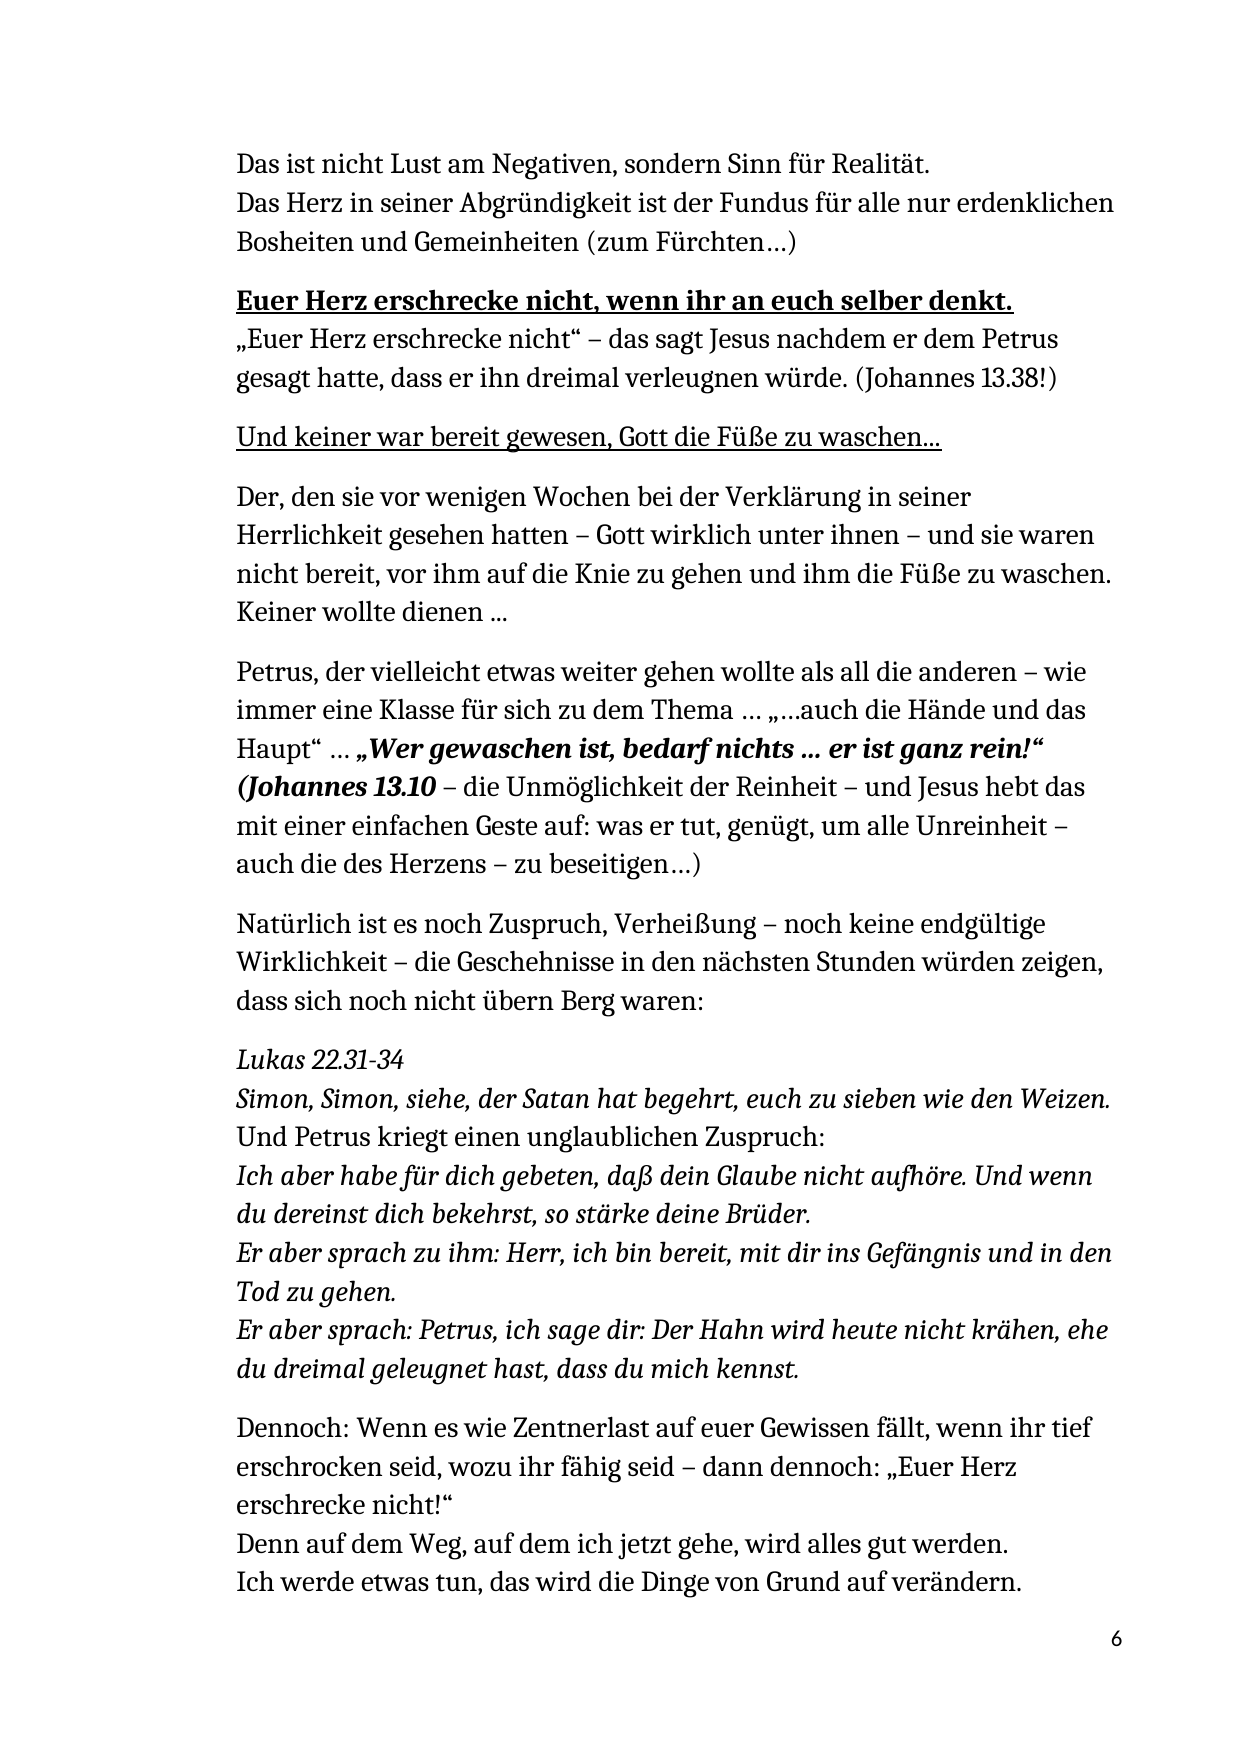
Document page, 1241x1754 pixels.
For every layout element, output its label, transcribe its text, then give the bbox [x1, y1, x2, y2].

text Petrus, der vielleicht etwas weiter gehen wollte als all die anderen – wie immer eine Klasse für sich zu dem Thema … „…auch die Hände und das Haupt“ … „Wer gewaschen ist, bedarf nichts … er ist ganz rein!“ (Johannes 13.10 – die Unmöglichkeit der Reinheit – und Jesus hebt das mit einer einfachen Geste auf: was er tut, genügt, um alle Unreinheit – auch die des Herzens – zu beseitigen…) [236, 655, 1122, 881]
text Euer Herz erschrecke nicht, wenn ihr an euch selber denkt. „Euer Herz erschrecke nicht“ – das sagt Jesus nachdem er dem Petrus gesagt hatte, dass er ihn dreimal verleugnen würde. (Johannes 13.38!) [236, 284, 1122, 395]
text Lukas 22.31-34 Simon, Simon, siehe, der Satan hat begehrt, euch zu sieben wie den Weizen. Und Petrus kriegt einen unglaublichen Zuspruch: Ich aber habe für dich gebeten, daß dein Glaube nicht aufhöre. Und wenn du dereinst dich bekehrst, so stärke deine Brüder. Er aber sprach zu ihm: Herr, ich bin bereit, mit dir ins Gefängnis und in den Tod zu gehen. Er aber sprach: Petrus, ich sage dir: Der Hahn wird heute nicht krähen, ehe du dreimal geleugnet hast, dass du mich kennst. [236, 1043, 1122, 1385]
text Natürlich ist es noch Zuspruch, Verheißung – noch keine endgültige Wirklichkeit – die Geschehnisse in den nächsten Stunden würden zeigen, dass sich noch nicht übern Berg waren: [236, 907, 1122, 1018]
text Das ist nicht Lust am Negativen, sondern Sinn für Realität. Das Herz in seiner Abgründigkeit ist der Fundus für alle nur erdenklichen Bosheiten und Gemeinheiten (zum Fürchten…) [236, 148, 1122, 258]
text Und keiner war bereit gewesen, Gott die Füße zu waschen... [236, 421, 1122, 454]
text Dennoch: Wenn es wie Zentnerlast auf euer Gewissen fällt, wenn ihr tief erschrocken seid, wozu ihr fähig seid – dann dennoch: „Euer Herz erschrecke nicht!“ Denn auf dem Weg, auf dem ich jetzt gehe, wird alles gut werden. Ich werde etwas tun, das wird die Dinge von Grund auf verändern. [236, 1411, 1122, 1599]
text Der, den sie vor wenigen Wochen bei der Verklärung in seiner Herrlichkeit gesehen hatten – Gott wirklich unter ihnen – und sie waren nicht bereit, vor ihm auf die Knie zu gehen und ihm die Füße zu waschen. Keiner wollte dienen ... [236, 480, 1122, 629]
